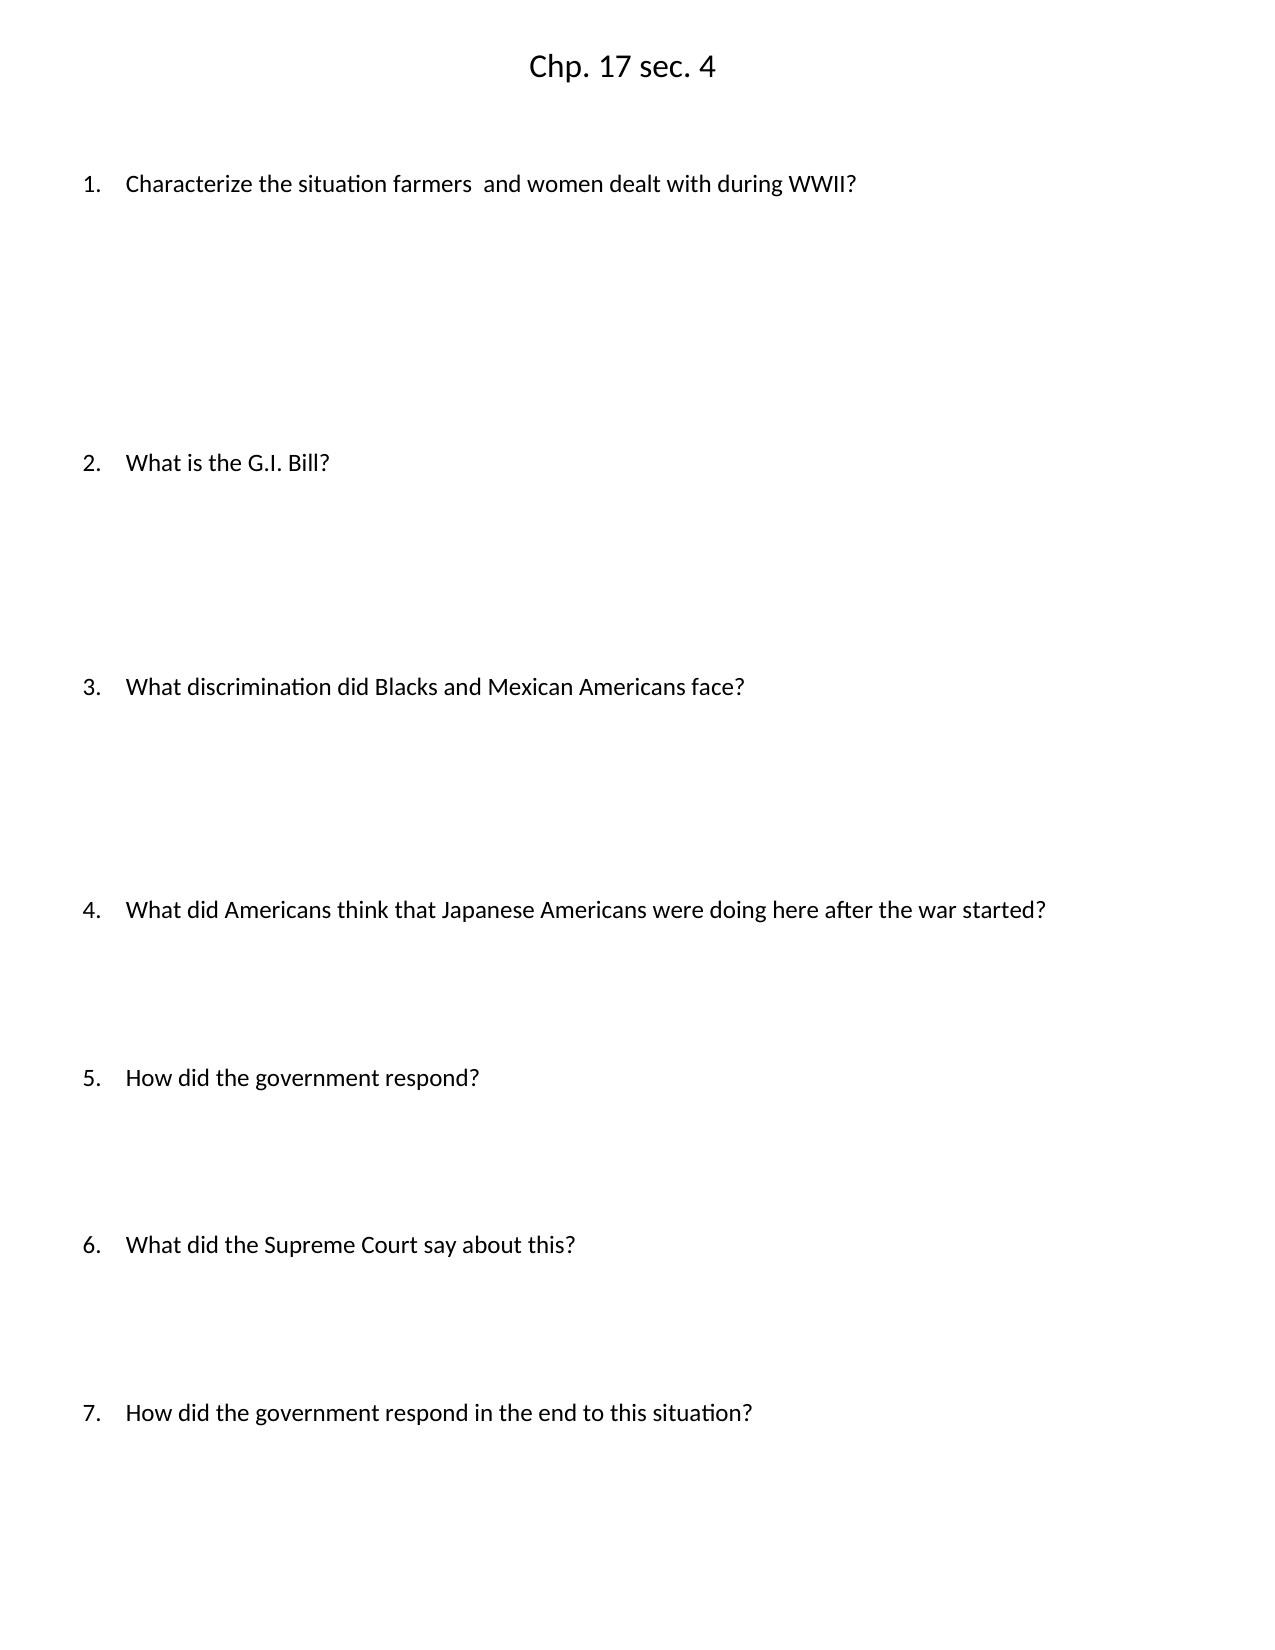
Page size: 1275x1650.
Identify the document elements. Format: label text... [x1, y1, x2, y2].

list What did Americans think that Japanese Americans were doing here after the war started? [82, 894, 1200, 925]
text Chp. 17 sec. 4 [45, 45, 1200, 86]
list What discrimination did Blacks and Mexican Americans face? [82, 671, 1200, 701]
list How did the government respond in the end to this situation? [82, 1397, 1200, 1427]
list What is the G.I. Bill? [82, 448, 1200, 478]
list How did the government respond? [82, 1062, 1200, 1092]
list Characterize the situation farmers and women dealt with during WWII? [82, 168, 1200, 199]
list What did the Supreme Court say about this? [82, 1229, 1200, 1260]
